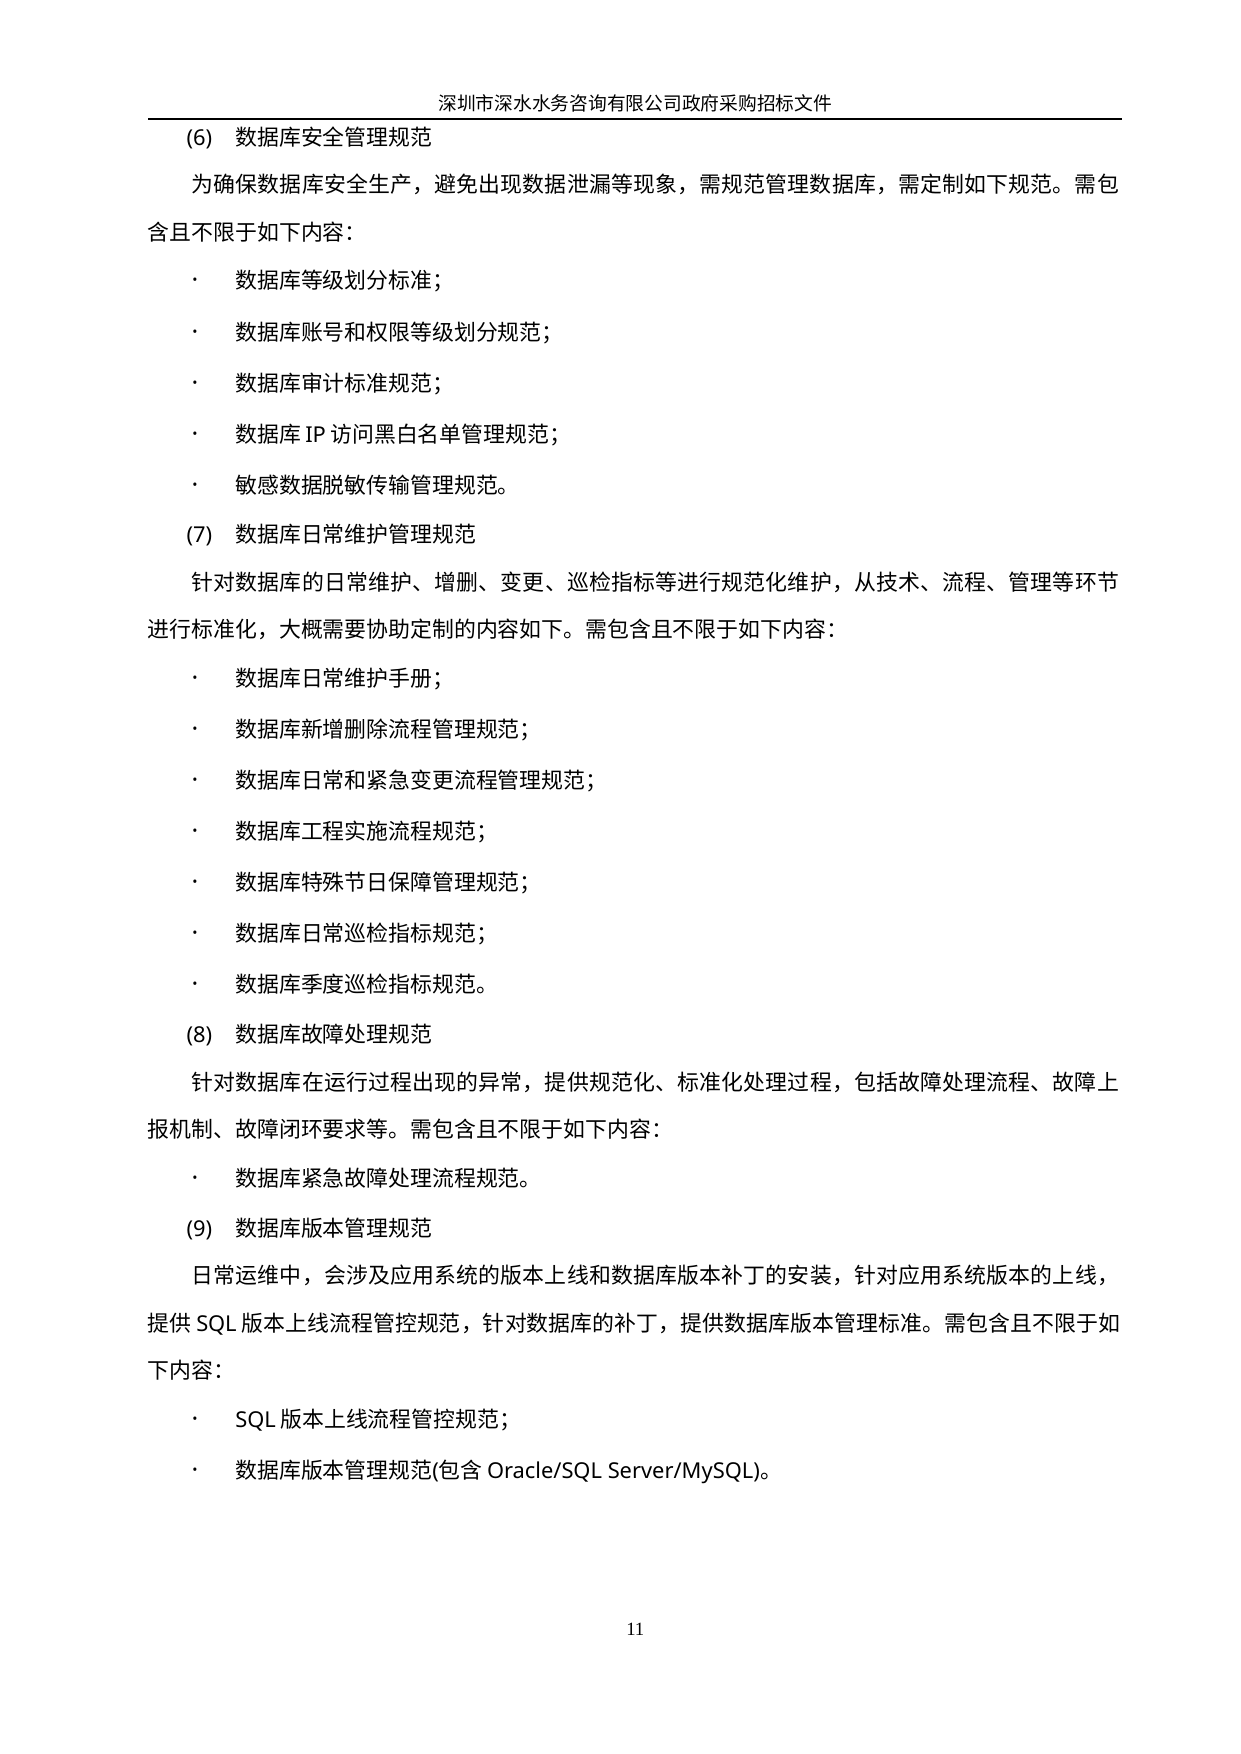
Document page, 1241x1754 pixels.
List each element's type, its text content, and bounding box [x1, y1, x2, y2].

text 为确保数据库安全生产，避免出现数据泄漏等现象，需规范管理数据库，需定制如下规范。需包含且不限于如下内容： [148, 167, 1122, 246]
list 数据库IP访问黑白名单管理规范； [148, 415, 1122, 449]
text 针对数据库的日常维护、增删、变更、巡检指标等进行规范化维护，从技术、流程、管理等环节进行标准化，大概需要协助定制的内容如下。需包含且不限于如下内容： [148, 565, 1122, 644]
list 敏感数据脱敏传输管理规范。 [148, 466, 1122, 500]
list 数据库版本管理规范 [148, 1211, 1122, 1243]
list 数据库季度巡检指标规范。 [148, 966, 1122, 1000]
list 数据库日常巡检指标规范； [148, 915, 1122, 949]
list 数据库日常维护管理规范 [148, 517, 1122, 549]
list 数据库特殊节日保障管理规范； [148, 864, 1122, 898]
list 数据库审计标准规范； [148, 364, 1122, 398]
list 数据库安全管理规范 [148, 120, 1122, 151]
list 数据库新增删除流程管理规范； [148, 711, 1122, 745]
text 针对数据库在运行过程出现的异常，提供规范化、标准化处理过程，包括故障处理流程、故障上报机制、故障闭环要求等。需包含且不限于如下内容： [148, 1065, 1122, 1144]
list 数据库紧急故障处理流程规范。 [148, 1160, 1122, 1194]
list 数据库账号和权限等级划分规范； [148, 313, 1122, 347]
text 日常运维中，会涉及应用系统的版本上线和数据库版本补丁的安装，针对应用系统版本的上线，提供SQL版本上线流程管控规范，针对数据库的补丁，提供数据库版本管理标准。需包含且不限于如下内容： [148, 1258, 1122, 1385]
list 数据库等级划分标准； [148, 262, 1122, 296]
list 数据库版本管理规范(包含Oracle/SQL Server/MySQL)。 [148, 1452, 1122, 1486]
list SQL版本上线流程管控规范； [148, 1401, 1122, 1435]
list 数据库故障处理规范 [148, 1017, 1122, 1049]
list 数据库日常和紧急变更流程管理规范； [148, 762, 1122, 796]
list 数据库日常维护手册； [148, 660, 1122, 694]
list 数据库工程实施流程规范； [148, 813, 1122, 847]
